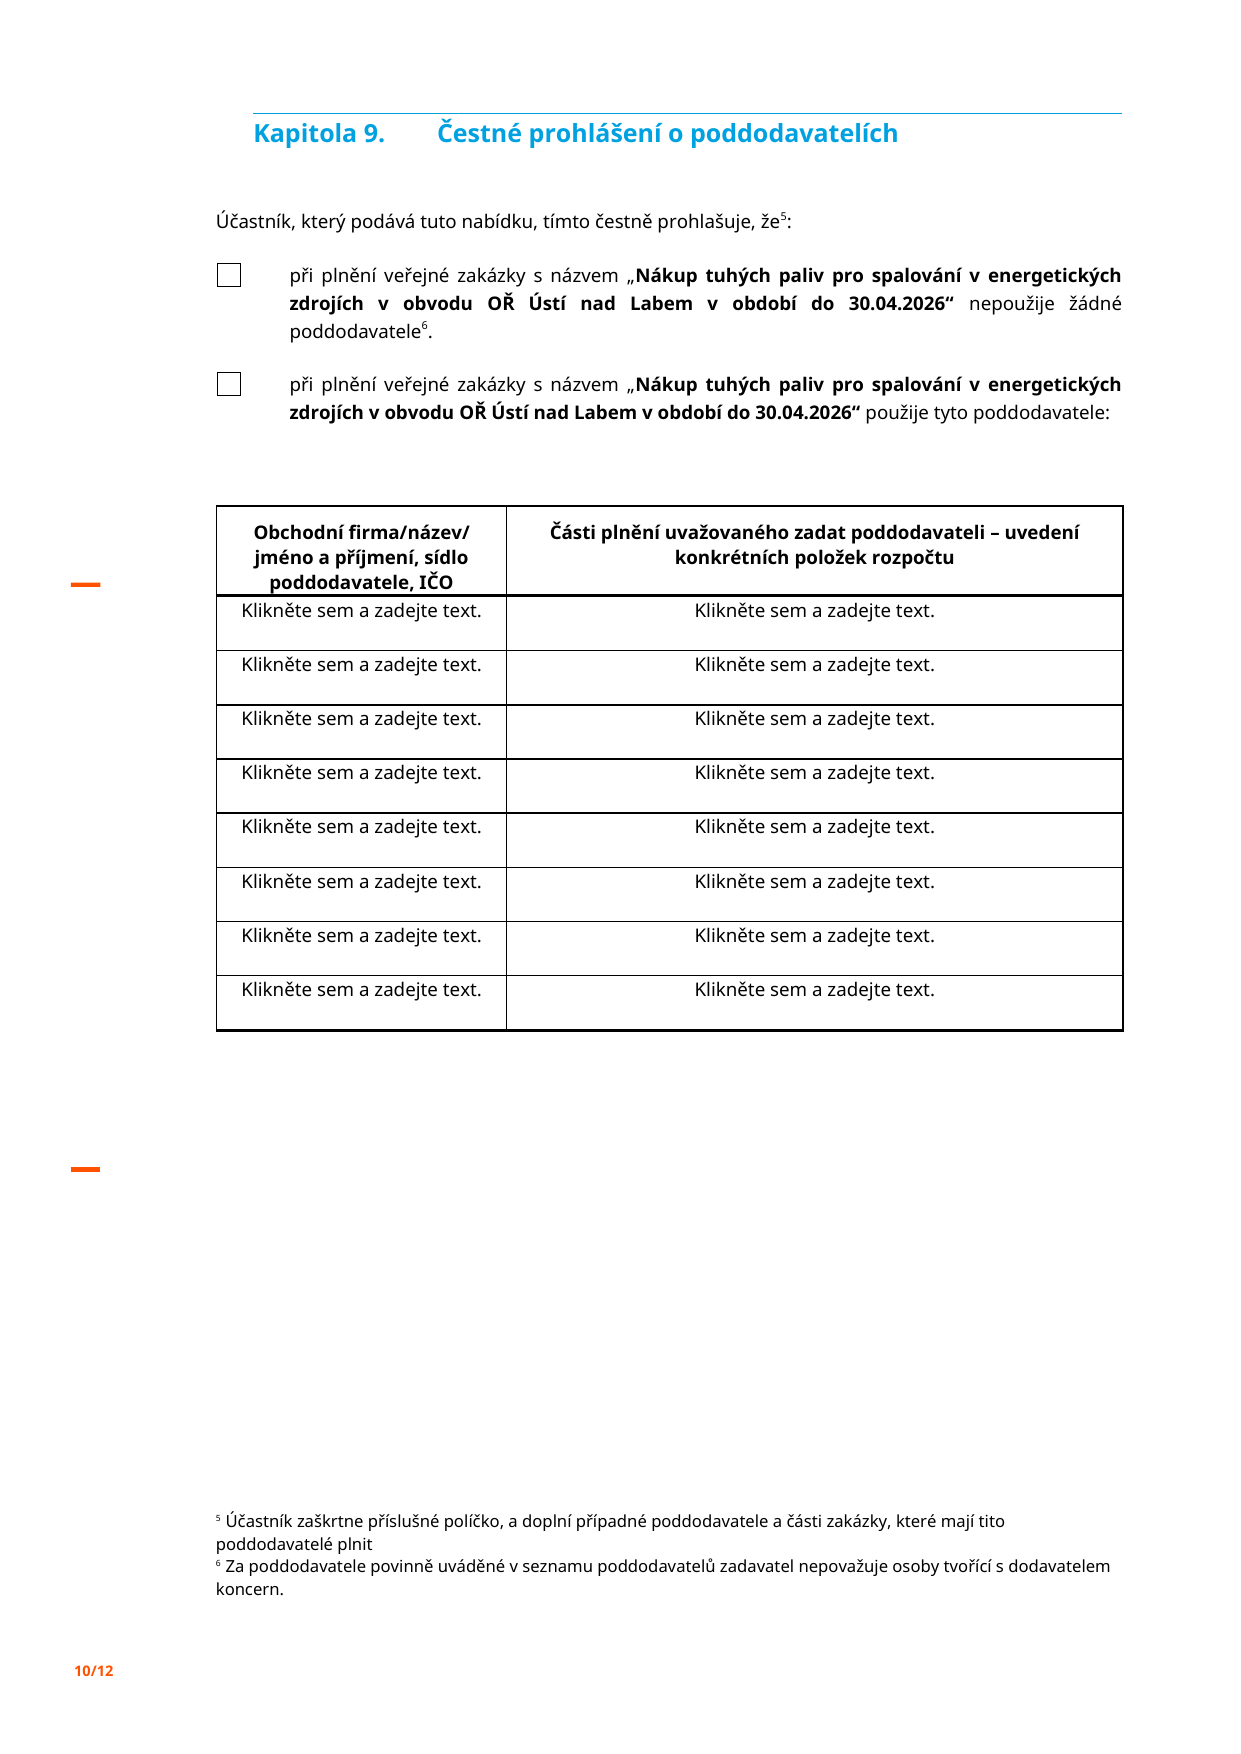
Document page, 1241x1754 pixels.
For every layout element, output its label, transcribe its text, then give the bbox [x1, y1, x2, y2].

table_header Obchodní firma/název/ jméno a příjmení, sídlo poddodavatele, IČO [217, 507, 506, 594]
text při plnění veřejné zakázky s názvem „Nákup tuhých paliv pro spalování v energetických zdrojích v obvodu OŘ Ústí nad Labem v období do 30.04.2026“ nepoužije žádné poddodavatele. [216, 262, 1122, 343]
subtitle Čestné prohlášení o poddodavatelích [253, 114, 1122, 149]
text při plnění veřejné zakázky s názvem „Nákup tuhých paliv pro spalování v energetických zdrojích v obvodu OŘ Ústí nad Labem v období do 30.04.2026“ použije tyto poddodavatele: [216, 371, 1122, 424]
table_header Části plnění uvažovaného zadat poddodavateli – uvedení konkrétních položek rozpočtu [507, 507, 1122, 594]
text Účastník, který podává tuto nabídku, tímto čestně prohlašuje, že: [216, 209, 1122, 234]
